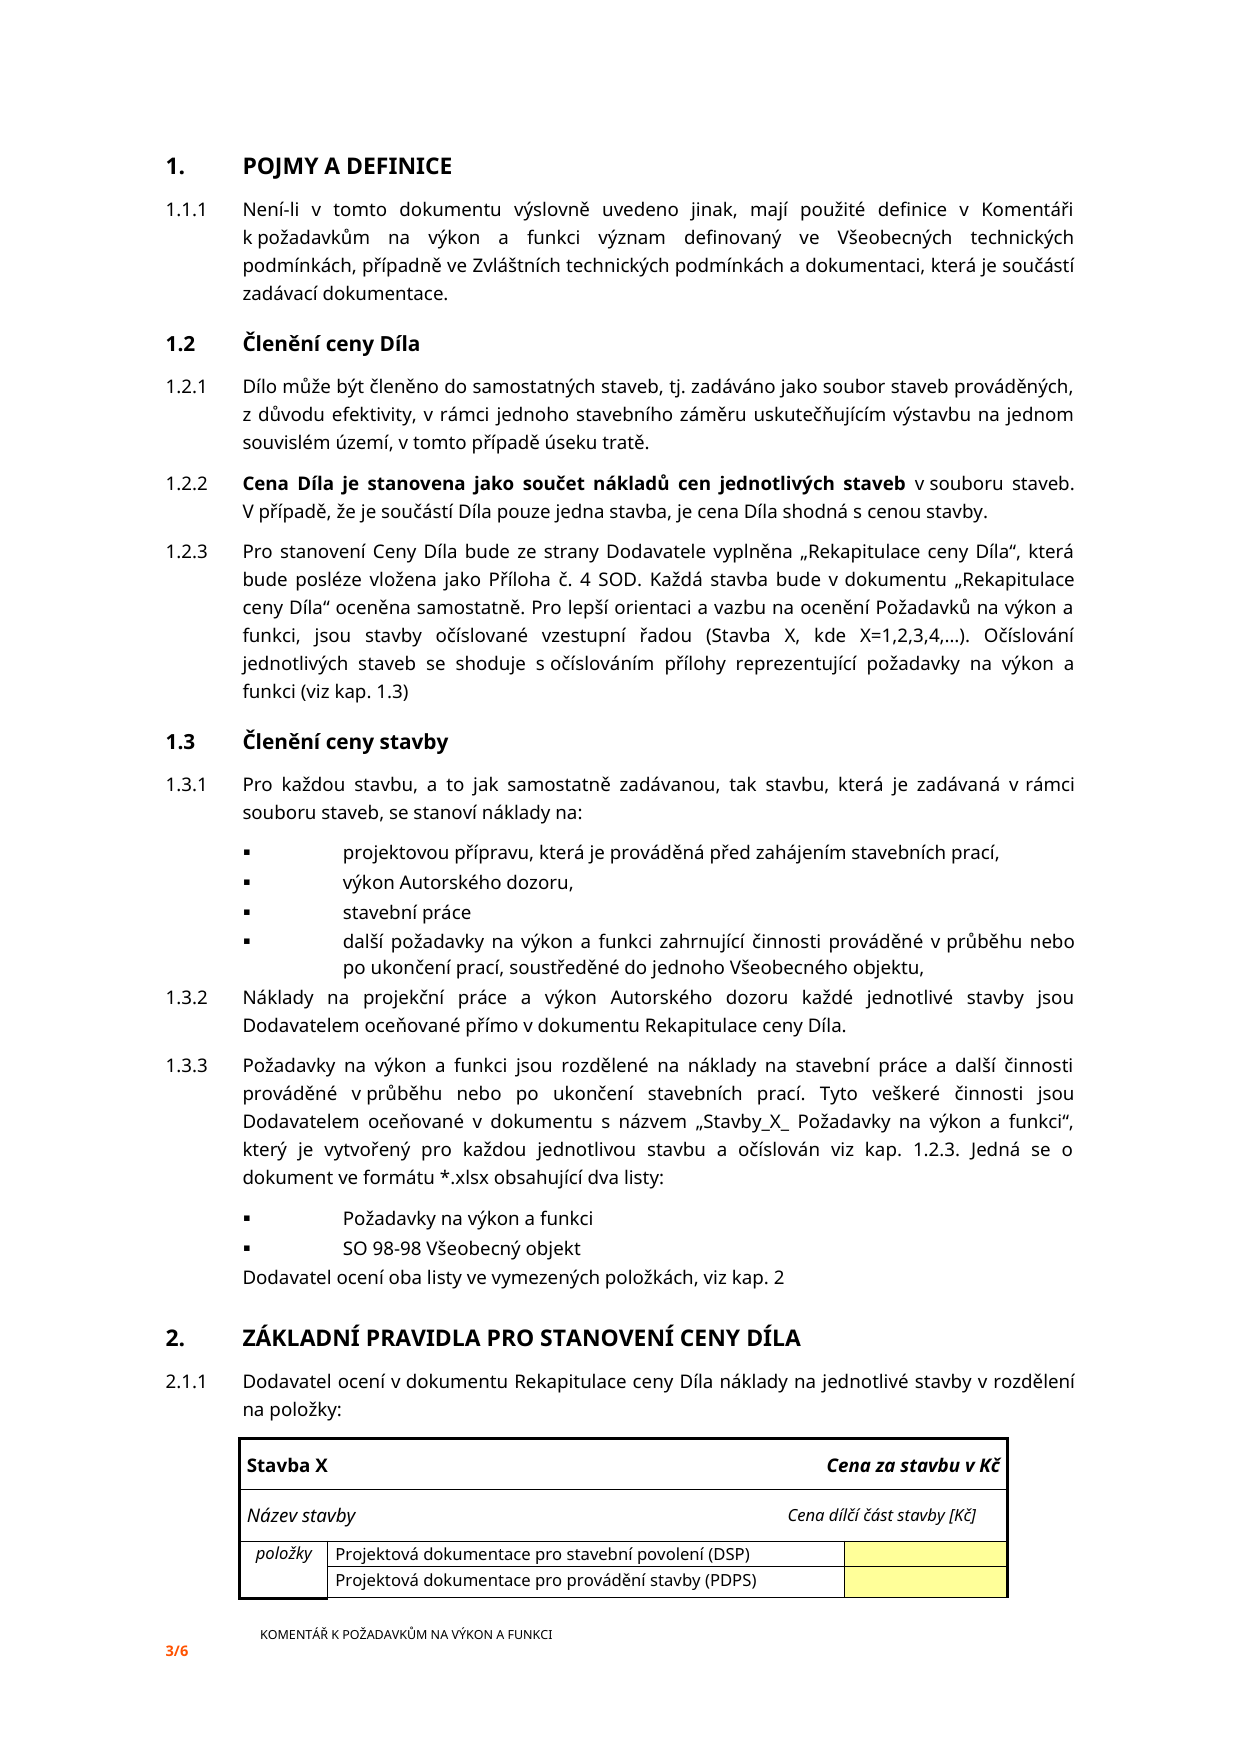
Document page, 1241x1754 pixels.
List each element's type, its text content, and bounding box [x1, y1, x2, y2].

table_cell položky [241, 1542, 327, 1597]
table_header Cena za stavbu v Kč [756, 1440, 1006, 1489]
text Dodavatel ocení v dokumentu Rekapitulace ceny Díla náklady na jednotlivé stavby v rozdělení na položky: [165, 1368, 1075, 1422]
text Cena Díla je stanovena jako součet nákladů cen jednotlivých staveb v souboru staveb. V případě, že je součástí Díla pouze jedna stavba, je cena Díla shodná s cenou stavby. [165, 470, 1075, 523]
text Členění ceny stavby [165, 727, 1075, 756]
text Pro stanovení Ceny Díla bude ze strany Dodavatele vyplněna „Rekapitulace ceny Díla“, která bude posléze vložena jako Příloha č. 4 SOD. Každá stavba bude v dokumentu „Rekapitulace ceny Díla“ oceněna samostatně. Pro lepší orientaci a vazbu na ocenění Požadavků na výkon a funkci, jsou stavby očíslované vzestupní řadou (Stavba X, kde X=1,2,3,4,…). Očíslování jednotlivých staveb se shoduje s očíslováním přílohy reprezentující požadavky na výkon a funkci (viz kap. 1.3) [165, 538, 1075, 704]
list další požadavky na výkon a funkci zahrnující činnosti prováděné v průběhu nebo po ukončení prací, soustředěné do jednoho Všeobecného objektu, [242, 929, 1075, 980]
table_header Stavba X [241, 1440, 756, 1489]
list SO 98-98 Všeobecný objekt [242, 1235, 1075, 1260]
table_cell Název stavby [241, 1490, 756, 1541]
text Dílo může být členěno do samostatných staveb, tj. zadáváno jako soubor staveb prováděných, z důvodu efektivity, v rámci jednoho stavebního záměru uskutečňujícím výstavbu na jednom souvislém území, v tomto případě úseku tratě. [165, 373, 1075, 455]
text ZÁKLADNÍ PRAVIDLA PRO stanovení ceny Díla [165, 1322, 1075, 1353]
list stavební práce [242, 899, 1075, 924]
list projektovou přípravu, která je prováděná před zahájením stavebních prací, [242, 840, 1075, 865]
text Není-li v tomto dokumentu výslovně uvedeno jinak, mají použité definice v Komentáři k požadavkům na výkon a funkci význam definovaný ve Všeobecných technických podmínkách, případně ve Zvláštních technických podmínkách a dokumentaci, která je součástí zadávací dokumentace. [165, 197, 1075, 306]
text Členění ceny Díla [165, 329, 1075, 358]
table_cell Cena dílčí část stavby [Kč] [756, 1490, 1006, 1541]
table_cell Projektová dokumentace pro stavební povolení (DSP) [328, 1542, 844, 1566]
text POJMY A DEFINICE [165, 150, 1075, 181]
text Pro každou stavbu, a to jak samostatně zadávanou, tak stavbu, která je zadávaná v rámci souboru staveb, se stanoví náklady na: [165, 771, 1075, 825]
table_cell [845, 1542, 1006, 1566]
list Požadavky na výkon a funkci [242, 1205, 1075, 1231]
list Dodavatel ocení oba listy ve vymezených položkách, viz kap. 2 [242, 1264, 1075, 1290]
text Náklady na projekční práce a výkon Autorského dozoru každé jednotlivé stavby jsou Dodavatelem oceňované přímo v dokumentu Rekapitulace ceny Díla. [165, 984, 1075, 1037]
table_cell [845, 1567, 1006, 1597]
text Požadavky na výkon a funkci jsou rozdělené na náklady na stavební práce a další činnosti prováděné v průběhu nebo po ukončení stavebních prací. Tyto veškeré činnosti jsou Dodavatelem oceňované v dokumentu s názvem „Stavby_X_ Požadavky na výkon a funkci“, který je vytvořený pro každou jednotlivou stavbu a očíslován viz kap. 1.2.3. Jedná se o dokument ve formátu *.xlsx obsahující dva listy: [165, 1052, 1075, 1190]
list výkon Autorského dozoru, [242, 869, 1075, 895]
table_cell Projektová dokumentace pro provádění stavby (PDPS) [328, 1567, 844, 1597]
